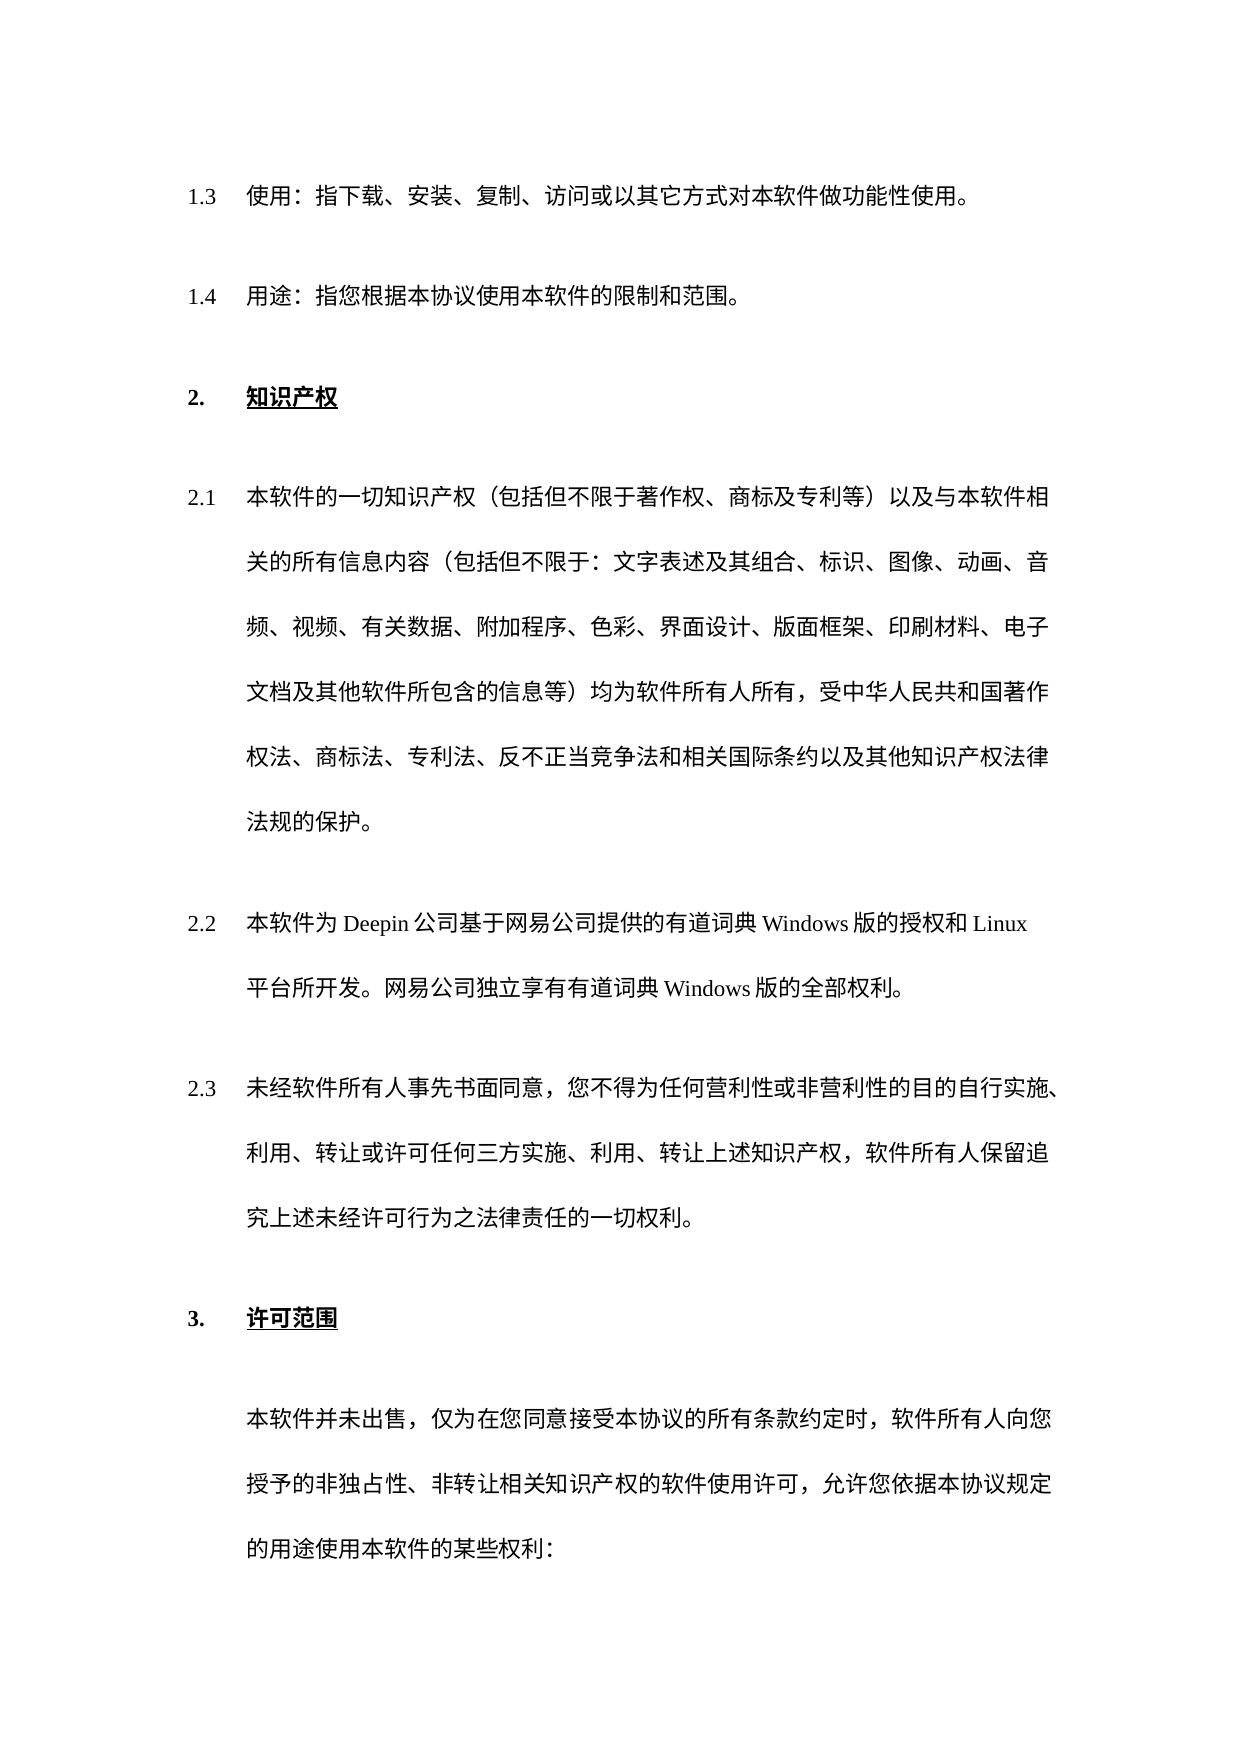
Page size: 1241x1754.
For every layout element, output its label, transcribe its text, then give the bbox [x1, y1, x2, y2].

text 知识产权 [187, 363, 1053, 428]
text 未经软件所有人事先书面同意，您不得为任何营利性或非营利性的目的自行实施、利用、转让或许可任何三方实施、利用、转让上述知识产权，软件所有人保留追究上述未经许可行为之法律责任的一切权利。 [187, 1054, 1053, 1249]
text 本软件并未出售，仅为在您同意接受本协议的所有条款约定时，软件所有人向您授予的非独占性、非转让相关知识产权的软件使用许可，允许您依据本协议规定的用途使用本软件的某些权利： [247, 1385, 1053, 1580]
text 本软件为Deepin公司基于网易公司提供的有道词典Windows版的授权和Linux平台所开发。网易公司独立享有有道词典Windows版的全部权利。 [187, 889, 1053, 1019]
text 使用：指下载、安装、复制、访问或以其它方式对本软件做功能性使用。 [187, 162, 1053, 227]
text 许可范围 [187, 1284, 1053, 1349]
text 用途：指您根据本协议使用本软件的限制和范围。 [187, 262, 1053, 327]
text 本软件的一切知识产权（包括但不限于著作权、商标及专利等）以及与本软件相关的所有信息内容（包括但不限于：文字表述及其组合、标识、图像、动画、音频、视频、有关数据、附加程序、色彩、界面设计、版面框架、印刷材料、电子文档及其他软件所包含的信息等）均为软件所有人所有，受中华人民共和国著作权法、商标法、专利法、反不正当竞争法和相关国际条约以及其他知识产权法律法规的保护。 [187, 463, 1053, 853]
